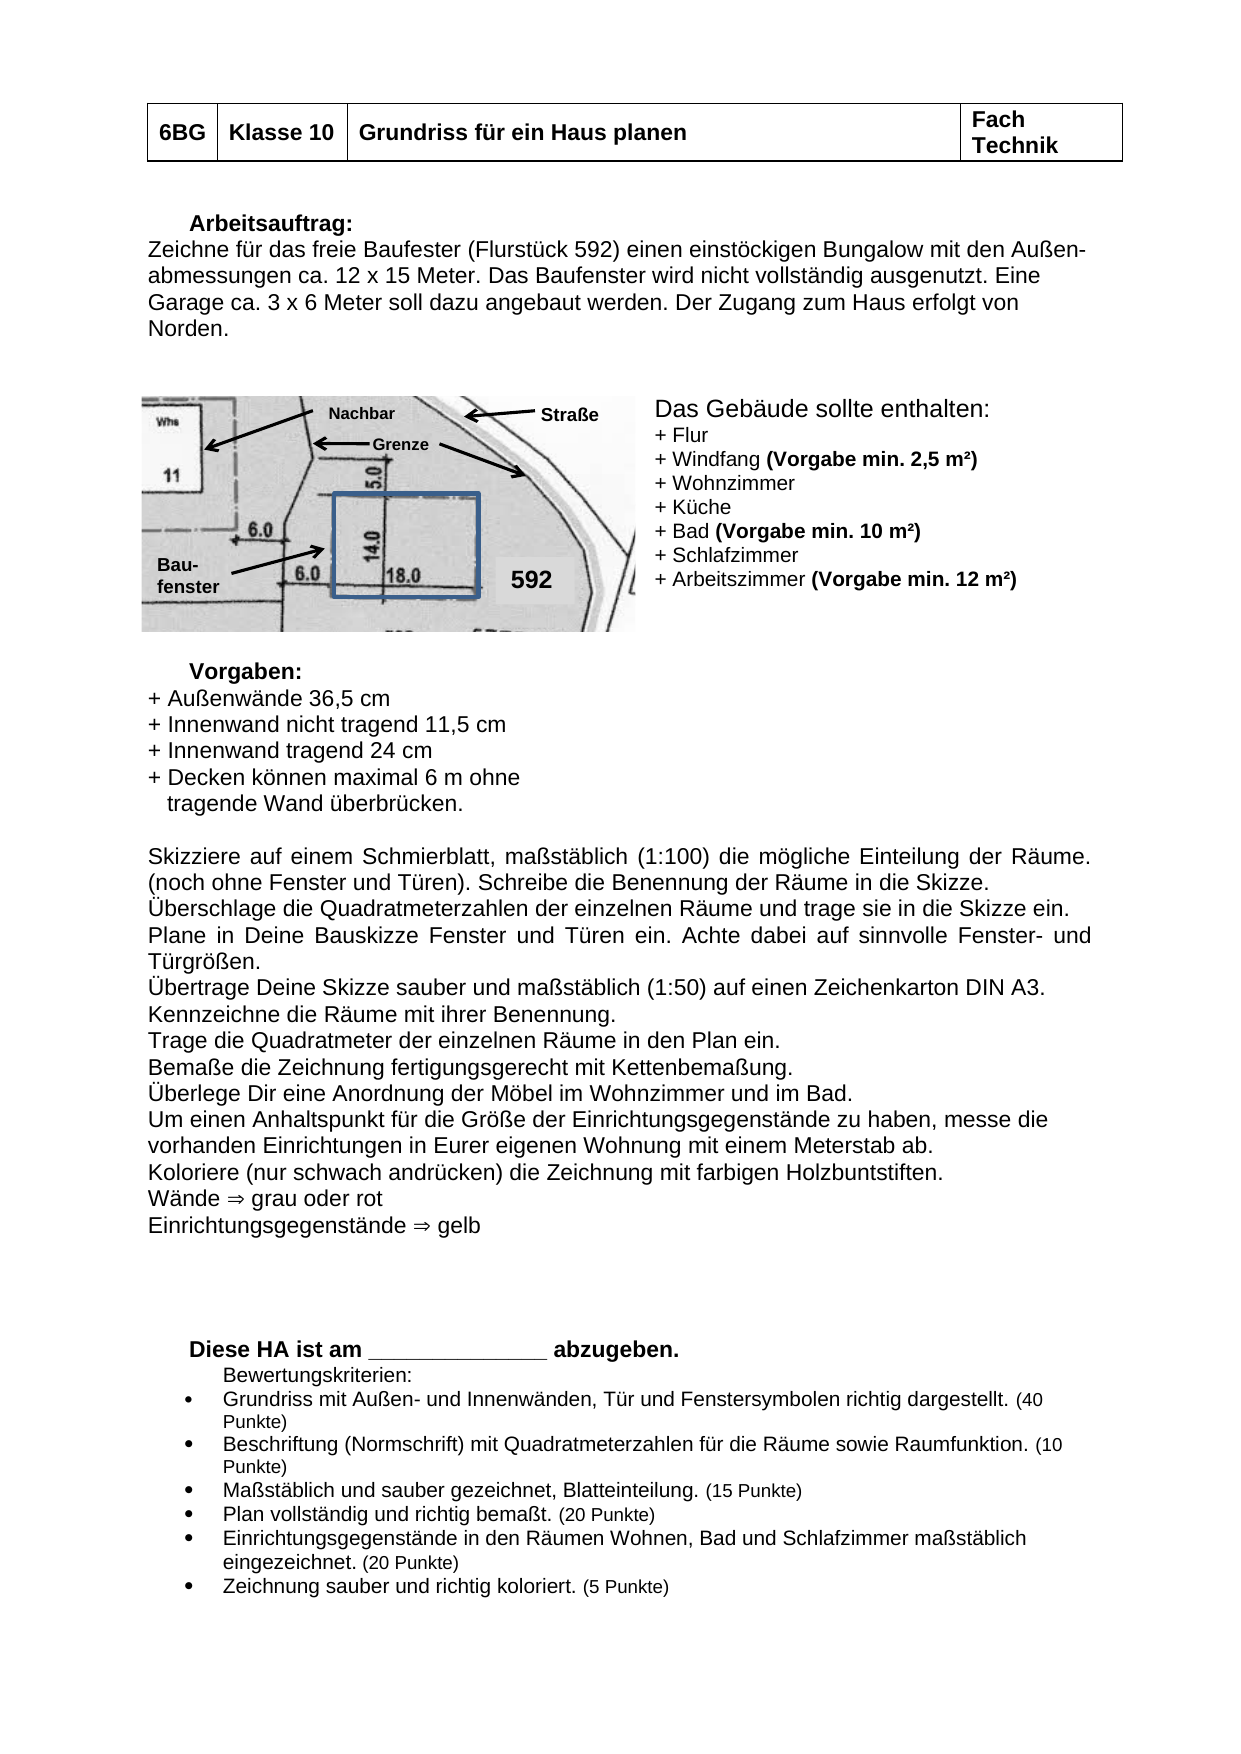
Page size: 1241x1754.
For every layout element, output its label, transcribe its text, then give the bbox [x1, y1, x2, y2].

text Diese HA ist am ______________ abzugeben. [189, 1329, 1093, 1363]
text Überschlage die Quadratmeterzahlen der einzelnen Räume und trage sie in die Skizze ein. [148, 895, 1093, 922]
text Koloriere (nur schwach andrücken) die Zeichnung mit farbigen Holzbuntstiften. Wände grau oder rot Einrichtungsgegenstände gelb [148, 1159, 1093, 1264]
picture [141, 396, 636, 632]
text Einrichtungsgegenstände in den Räumen Wohnen, Bad und Schlafzimmer maßstäblich eingezeichnet. (20 Punkte) [185, 1526, 1093, 1574]
text Plane in Deine Bauskizze Fenster und Türen ein. Achte dabei auf sinnvolle Fenster- und Türgrößen. [148, 922, 1093, 974]
text Arbeitsauftrag: [189, 203, 1093, 236]
text Zeichnung sauber und richtig koloriert. (5 Punkte) [185, 1574, 1093, 1598]
text Plan vollständig und richtig bemaßt. (20 Punkte) [185, 1502, 1093, 1526]
text Zeichne für das freie Baufester (Flurstück 592) einen einstöckigen Bungalow mit den Außen-abmessungen ca. 12 x 15 Meter. Das Baufenster wird nicht vollständig ausgenutzt. Eine Garage ca. 3 x 6 Meter soll dazu angebaut werden. Der Zugang zum Haus erfolgt von Norden. [148, 236, 1093, 342]
text Überlege Dir eine Anordnung der Möbel im Wohnzimmer und im Bad. Um einen Anhaltspunkt für die Größe der Einrichtungsgegenstände zu haben, messe die vorhanden Einrichtungen in Eurer eigenen Wohnung mit einem Meterstab ab. [148, 1080, 1093, 1159]
text Skizziere auf einem Schmierblatt, maßstäblich (1:100) die mögliche Einteilung der Räume. (noch ohne Fenster und Türen). Schreibe die Benennung der Räume in die Skizze. [148, 843, 1093, 895]
text Bemaße die Zeichnung fertigungsgerecht mit Kettenbemaßung. [148, 1053, 1093, 1080]
text Beschriftung (Normschrift) mit Quadratmeterzahlen für die Räume sowie Raumfunktion. (10 Punkte) [185, 1432, 1093, 1478]
text Maßstäblich und sauber gezeichnet, Blatteinteilung. (15 Punkte) [185, 1478, 1093, 1502]
text Grundriss mit Außen- und Innenwänden, Tür und Fenstersymbolen richtig dargestellt. (40 Punkte) [185, 1387, 1093, 1432]
text Vorgaben: [189, 651, 1093, 684]
list Bewertungskriterien: [223, 1363, 1093, 1387]
text + Außenwände 36,5 cm + Innenwand nicht tragend 11,5 cm + Innenwand tragend 24 cm + Decken können maximal 6 m ohne tragende Wand überbrücken. [148, 684, 1093, 816]
text Übertrage Deine Skizze sauber und maßstäblich (1:50) auf einen Zeichenkarton DIN A3. Kennzeichne die Räume mit ihrer Benennung. Trage die Quadratmeter der einzelnen Räume in den Plan ein. [148, 974, 1093, 1053]
